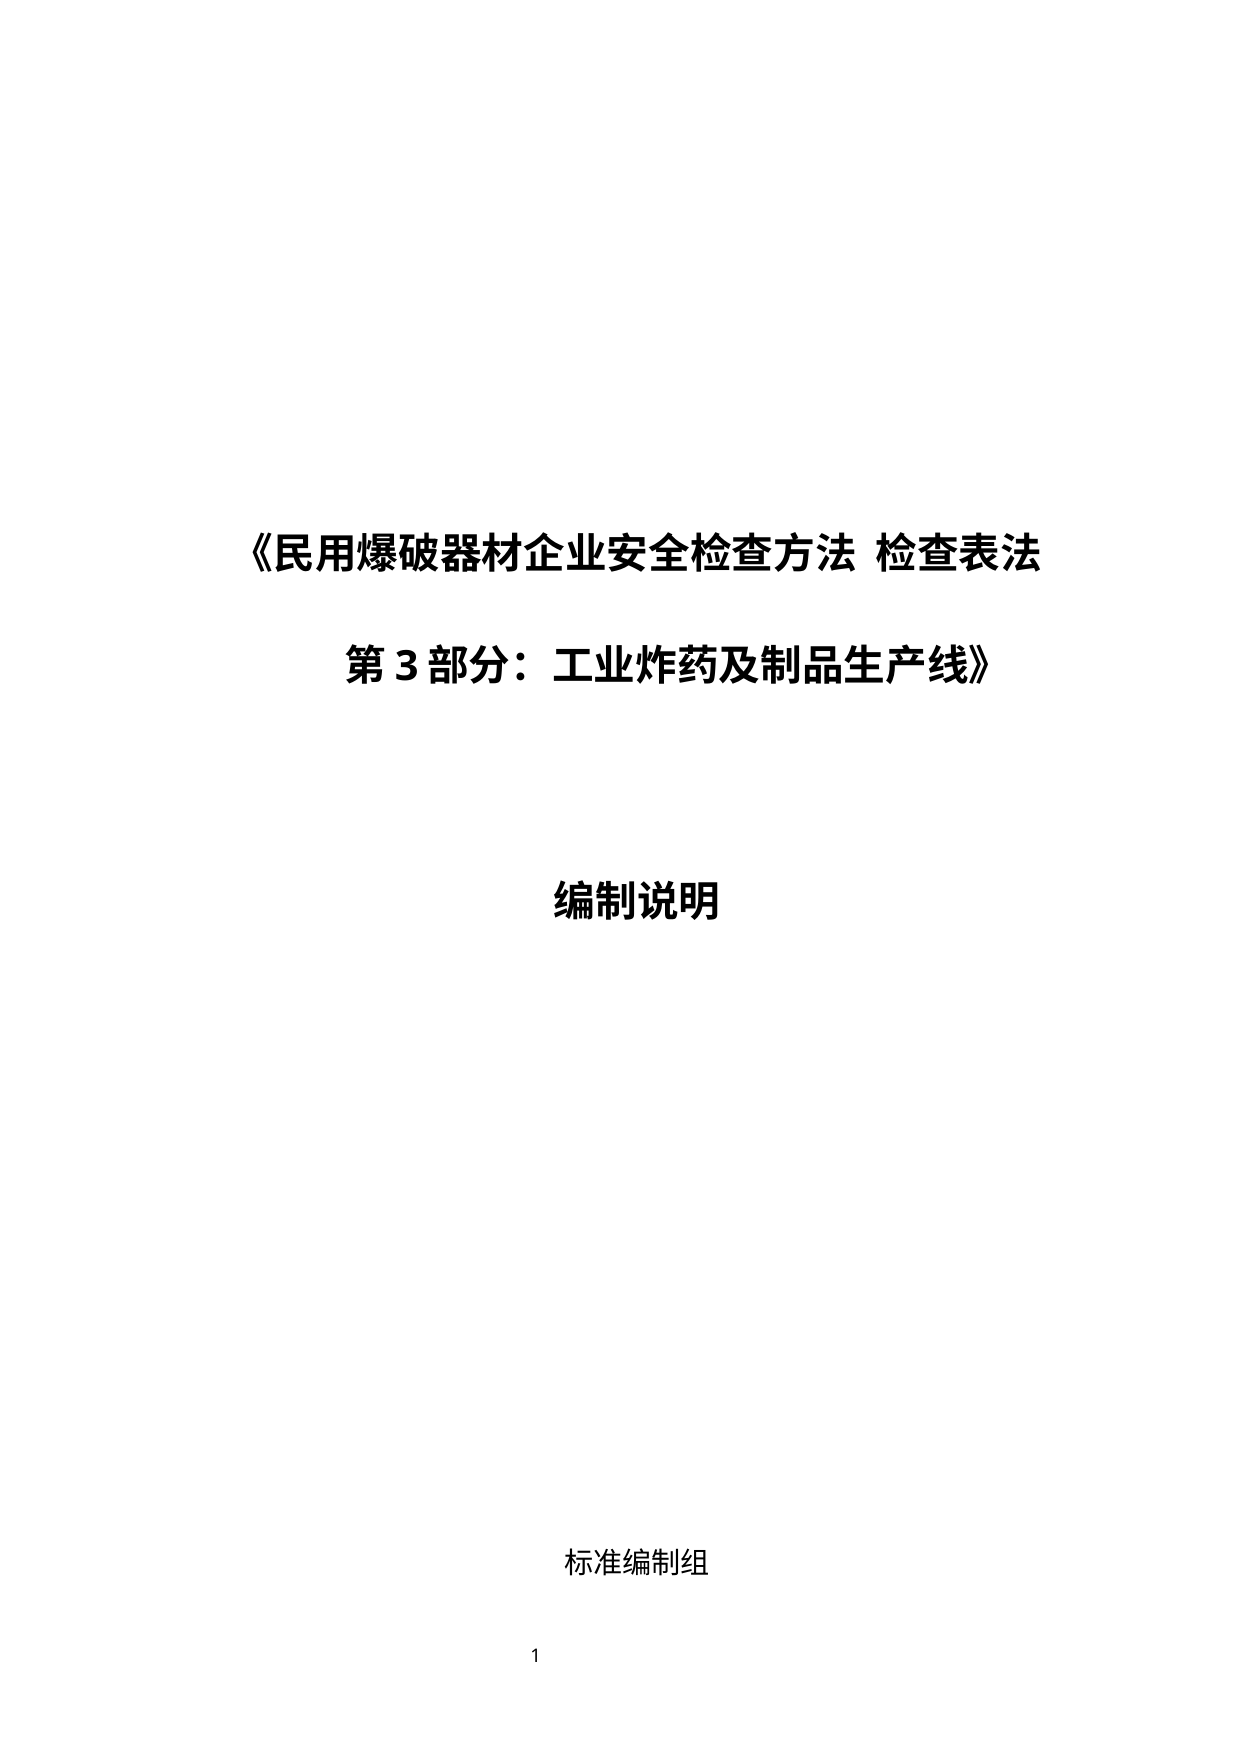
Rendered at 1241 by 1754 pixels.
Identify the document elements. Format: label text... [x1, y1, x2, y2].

text 《民用爆破器材企业安全检查方法 检查表法 [135, 520, 1138, 580]
text 编制说明 [135, 868, 1138, 928]
text 标准编制组 [135, 1539, 1138, 1582]
text 第3部分：工业炸药及制品生产线》 [135, 610, 1138, 698]
